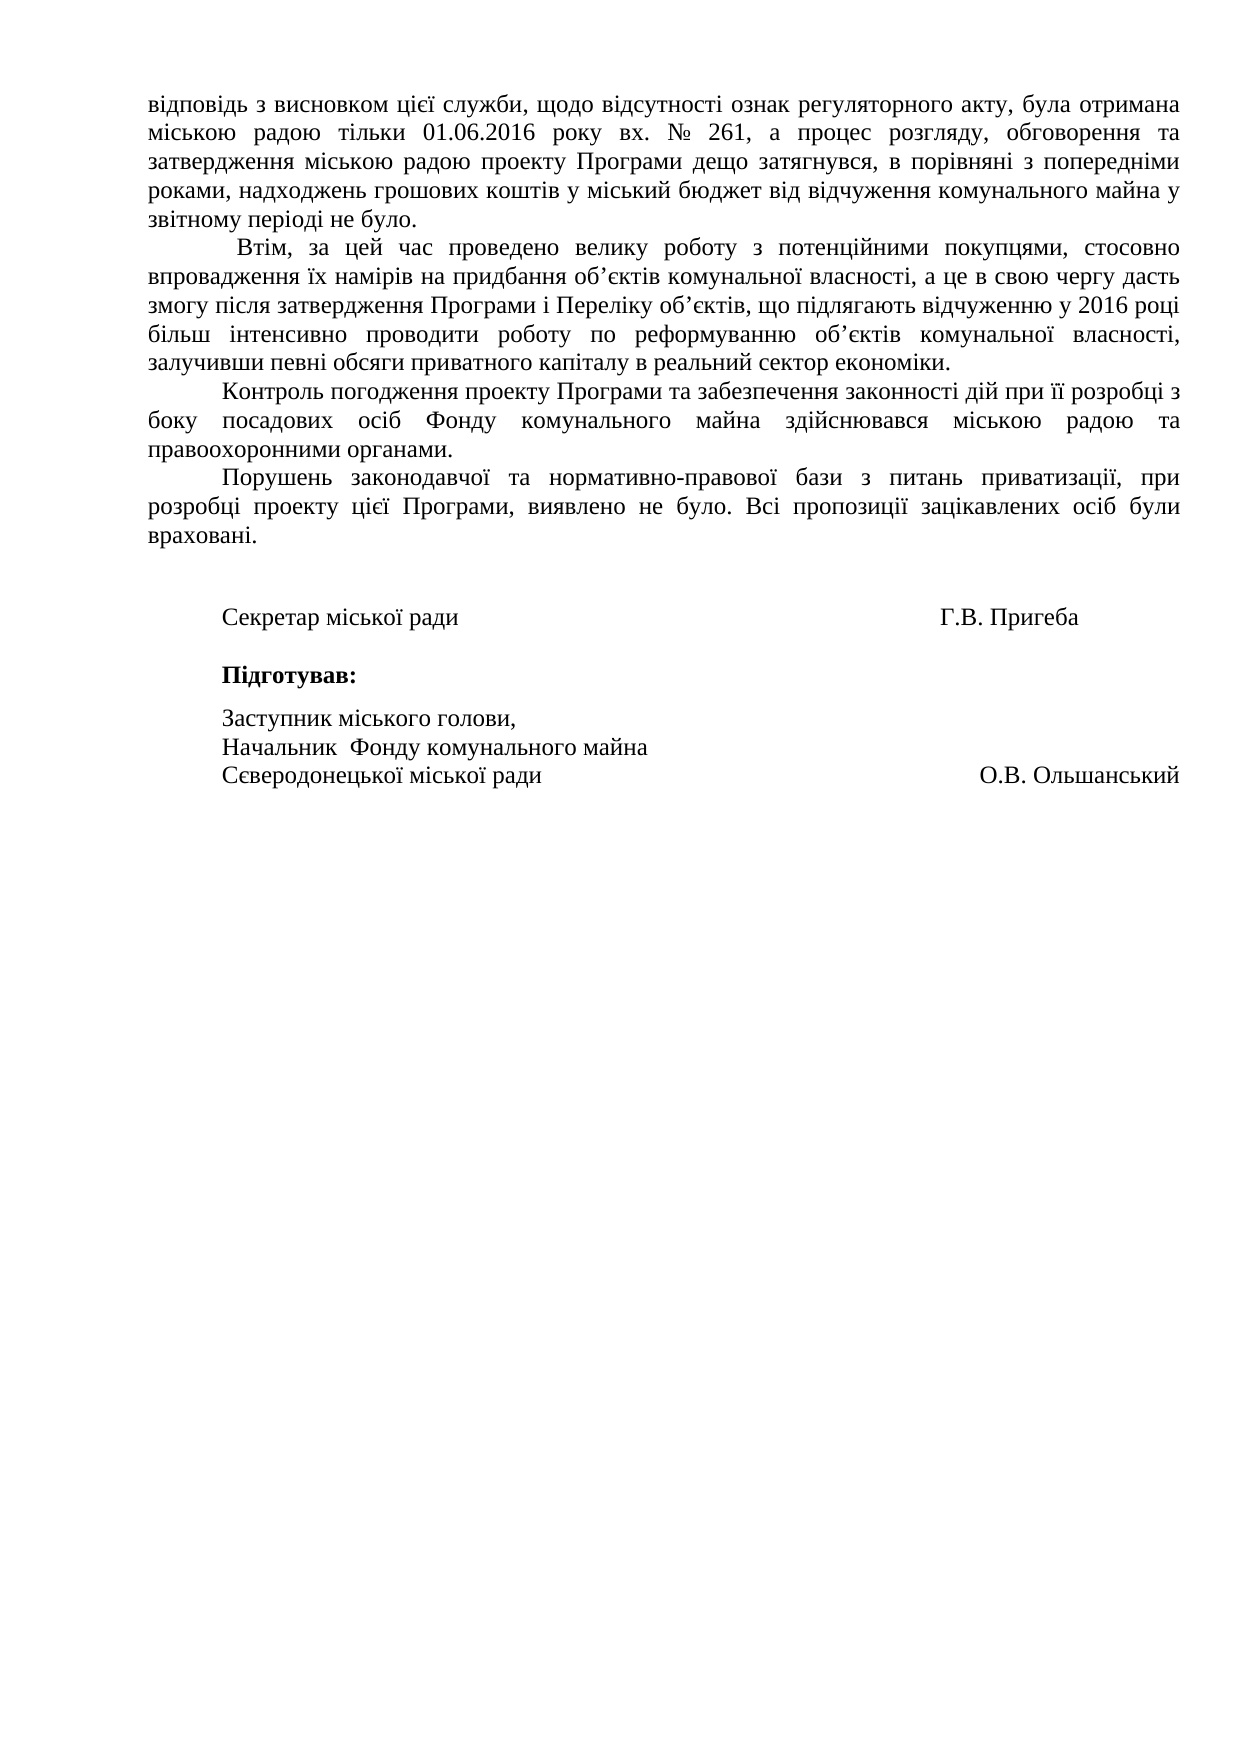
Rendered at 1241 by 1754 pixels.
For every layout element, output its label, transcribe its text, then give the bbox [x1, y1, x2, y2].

text Начальник Фонду комунального майна [148, 732, 1181, 761]
text Втім, за цей час проведено велику роботу з потенційними покупцями, стосовно впровадження їх намірів на придбання об’єктів комунальної власності, а це в свою чергу дасть змогу після затвердження Програми і Переліку об’єктів, що підлягають відчуженню у 2016 році більш інтенсивно проводити роботу по реформуванню об’єктів комунальної власності, залучивши певні обсяги приватного капіталу в реальний сектор економіки. [148, 232, 1181, 376]
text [148, 89, 1181, 232]
text Заступник міського голови, [148, 703, 1181, 732]
text Секретар міської ради Г.В. Пригеба [148, 602, 1181, 631]
text Підготував: [148, 660, 1181, 689]
text Сєверодонецької міської ради О.В. Ольшанський [148, 761, 1181, 789]
text Порушень законодавчої та нормативно-правової бази з питань приватизації, при розробці проекту цієї Програми, виявлено не було. Всі пропозиції зацікавлених осіб були враховані. [148, 462, 1181, 549]
text Контроль погодження проекту Програми та забезпечення законності дій при її розробці з боку посадових осіб Фонду комунального майна здійснювався міською радою та правоохоронними органами. [148, 376, 1181, 462]
